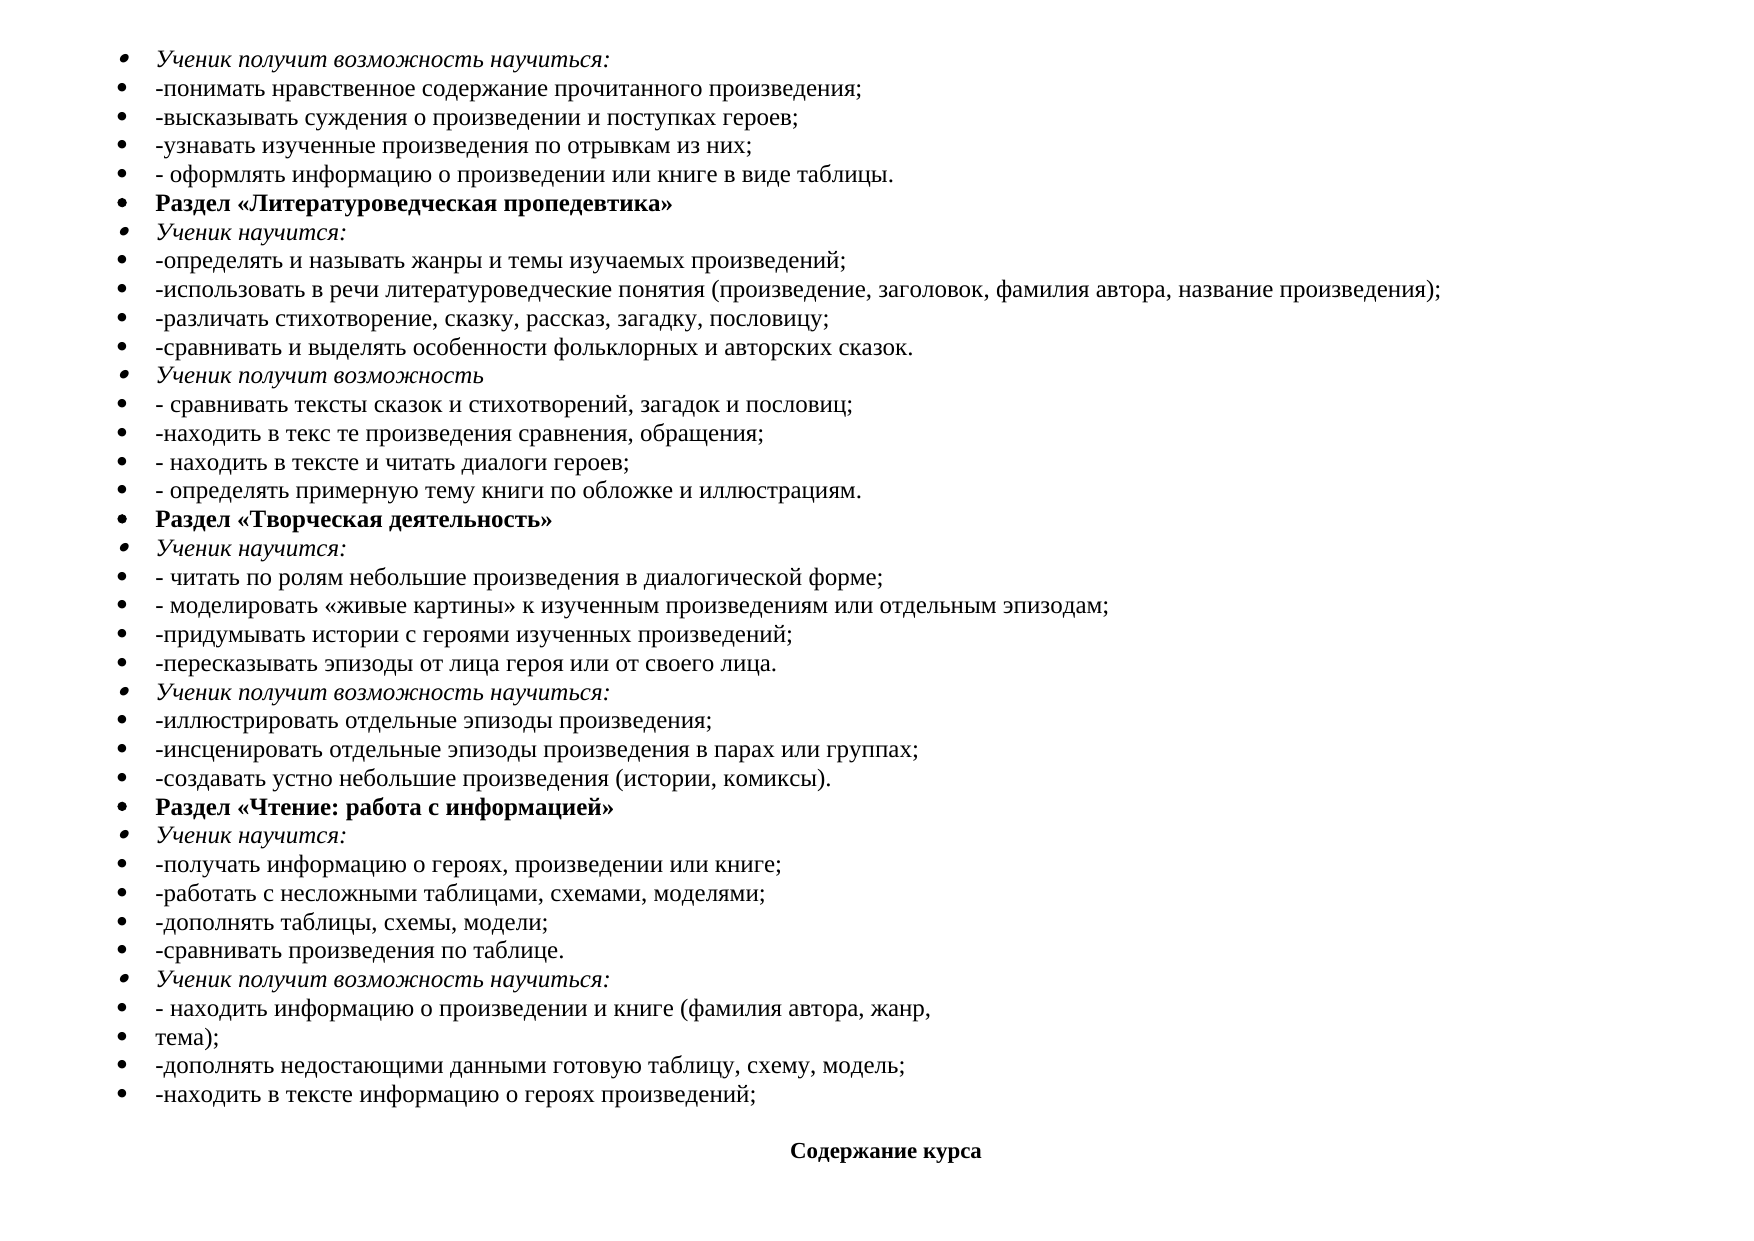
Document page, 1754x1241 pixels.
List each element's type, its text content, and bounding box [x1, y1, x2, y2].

list Ученик научится: [118, 533, 1698, 562]
list Раздел «Литературоведческая пропедевтика» [118, 188, 1698, 217]
list -дополнять таблицы, схемы, модели; [118, 907, 1698, 936]
list -сравнивать произведения по таблице. [118, 936, 1698, 964]
list -находить в текс те произведения сравнения, обращения; [118, 418, 1698, 447]
list тема); [118, 1022, 1698, 1051]
list -находить в тексте информацию о героях произведений; [118, 1079, 1698, 1108]
list -понимать нравственное содержание прочитанного произведения; [118, 73, 1698, 102]
list Раздел «Чтение: работа с информацией» [118, 792, 1698, 821]
list - моделировать «живые картины» к изученным произведениям или отдельным эпизодам; [118, 591, 1698, 619]
list Ученик получит возможность [118, 361, 1698, 389]
list Ученик получит возможность научиться: [118, 677, 1698, 706]
list -работать с несложными таблицами, схемами, моделями; [118, 878, 1698, 907]
list -инсценировать отдельные эпизоды произведения в парах или группах; [118, 734, 1698, 763]
list -определять и называть жанры и темы изучаемых произведений; [118, 246, 1698, 274]
list -иллюстрировать отдельные эпизоды произведения; [118, 706, 1698, 734]
list - находить в тексте и читать диалоги героев; [118, 447, 1698, 476]
list - оформлять информацию о произведении или книге в виде таблицы. [118, 159, 1698, 188]
list Ученик получит возможность научиться: [118, 44, 1698, 73]
list -получать информацию о героях, произведении или книге; [118, 849, 1698, 878]
list Раздел «Творческая деятельность» [118, 504, 1698, 533]
list -создавать устно небольшие произведения (истории, комиксы). [118, 763, 1698, 792]
list Ученик научится: [118, 217, 1698, 246]
list -сравнивать и выделять особенности фольклорных и авторских сказок. [118, 332, 1698, 361]
list -узнавать изученные произведения по отрывкам из них; [118, 131, 1698, 159]
list Ученик научится: [118, 821, 1698, 849]
list -пересказывать эпизоды от лица героя или от своего лица. [118, 648, 1698, 677]
list Ученик получит возможность научиться: [118, 964, 1698, 993]
list -использовать в речи литературоведческие понятия (произведение, заголовок, фамилия автора, название произведения); [118, 274, 1698, 303]
list - читать по ролям небольшие произведения в диалогической форме; [118, 562, 1698, 591]
list -высказывать суждения о произведении и поступках героев; [118, 102, 1698, 131]
list -придумывать истории с героями изученных произведений; [118, 619, 1698, 648]
list -дополнять недостающими данными готовую таблицу, схему, модель; [118, 1051, 1698, 1079]
list - сравнивать тексты сказок и стихотворений, загадок и пословиц; [118, 389, 1698, 418]
list -различать стихотворение, сказку, рассказ, загадку, пословицу; [118, 303, 1698, 332]
list - определять примерную тему книги по обложке и иллюстрациям. [118, 476, 1698, 504]
text Содержание курса [74, 1137, 1698, 1164]
list - находить информацию о произведении и книге (фамилия автора, жанр, [118, 993, 1698, 1022]
